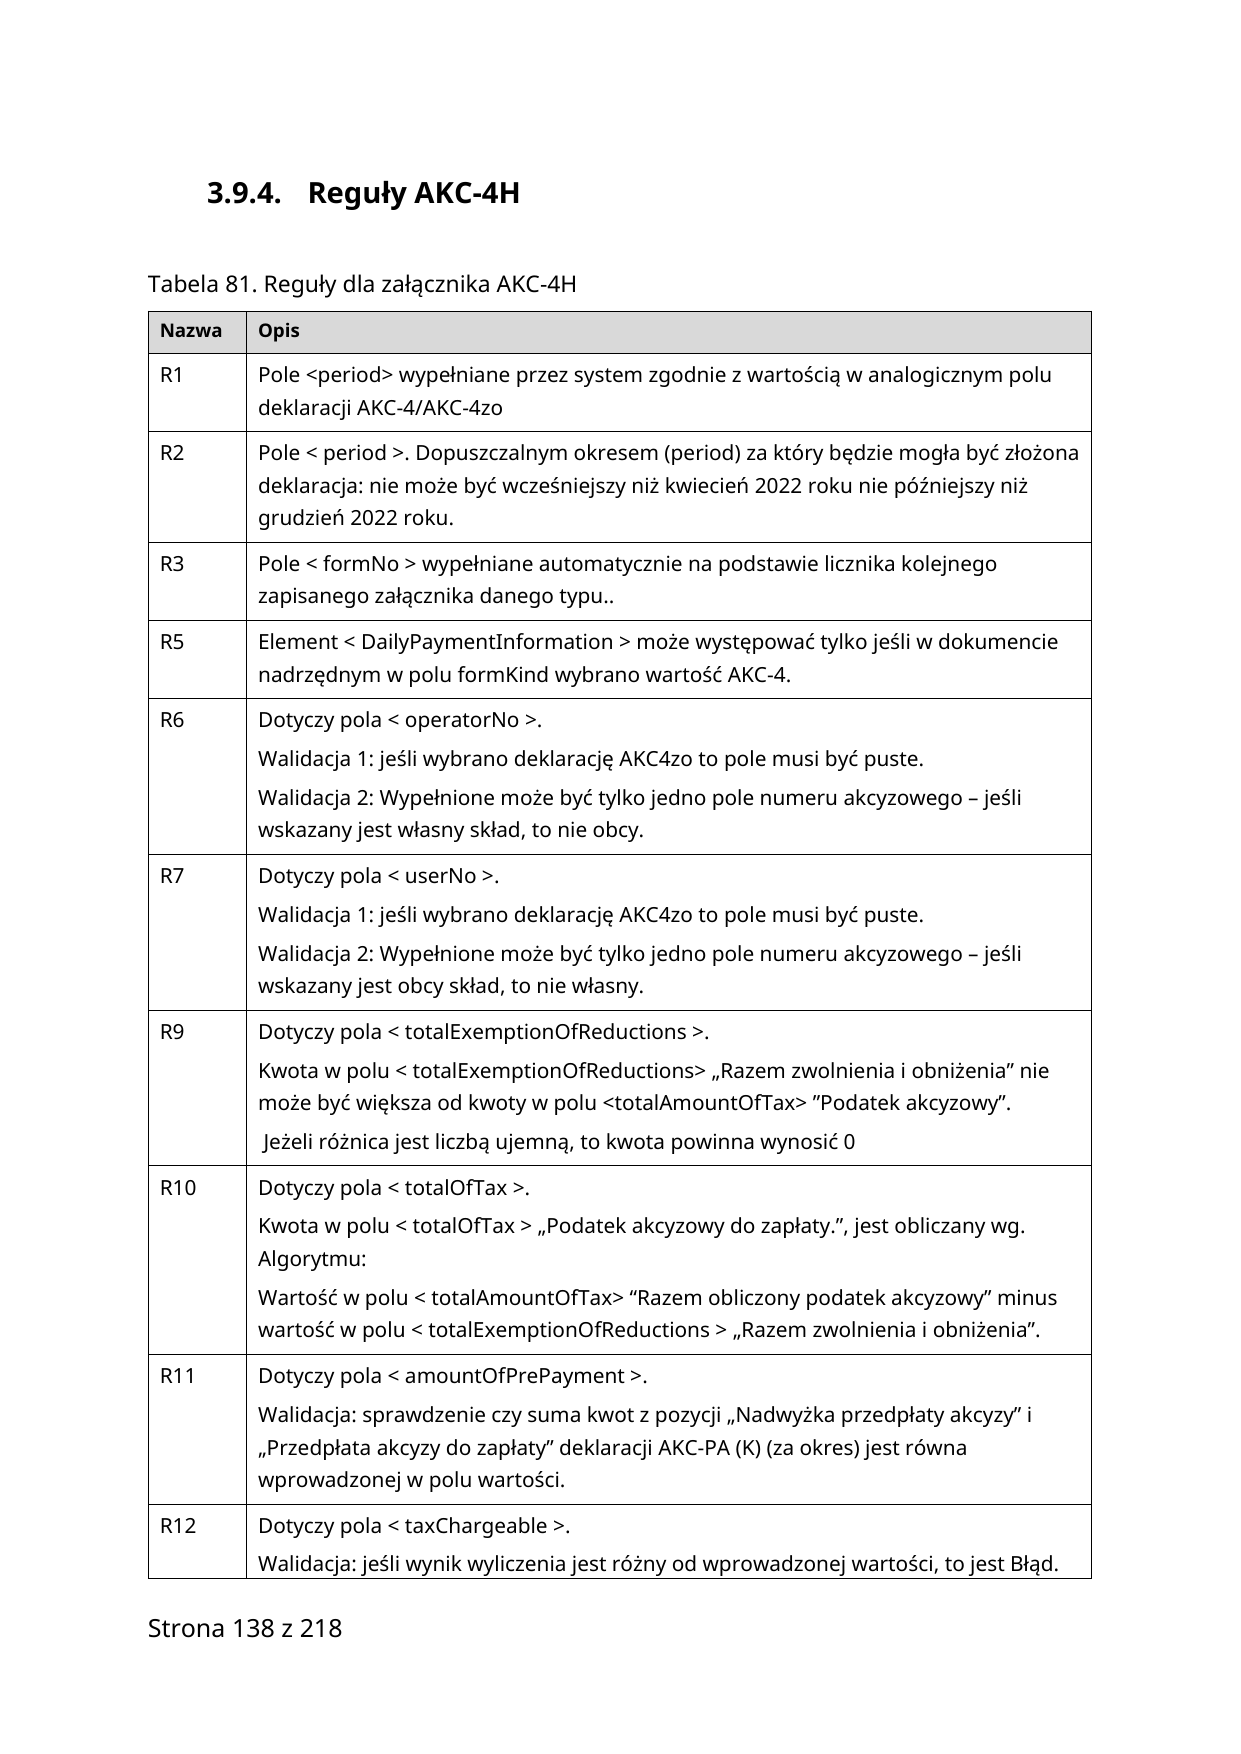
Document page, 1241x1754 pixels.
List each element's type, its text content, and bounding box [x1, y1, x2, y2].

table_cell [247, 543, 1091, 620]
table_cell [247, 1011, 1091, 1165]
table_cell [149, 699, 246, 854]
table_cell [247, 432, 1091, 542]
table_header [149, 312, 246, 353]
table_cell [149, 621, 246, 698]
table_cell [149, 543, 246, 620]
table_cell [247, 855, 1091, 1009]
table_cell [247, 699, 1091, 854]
subtitle Reguły AKC-4H [207, 173, 1092, 212]
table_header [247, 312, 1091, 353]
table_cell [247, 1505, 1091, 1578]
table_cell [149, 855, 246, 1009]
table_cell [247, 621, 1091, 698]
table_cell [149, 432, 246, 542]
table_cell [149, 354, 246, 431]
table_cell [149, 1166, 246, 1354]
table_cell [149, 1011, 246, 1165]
text Tabela 81. Reguły dla załącznika AKC-4H [148, 268, 1092, 299]
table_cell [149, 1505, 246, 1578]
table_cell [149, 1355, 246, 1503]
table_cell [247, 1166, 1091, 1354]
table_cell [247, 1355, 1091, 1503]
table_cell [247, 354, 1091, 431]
